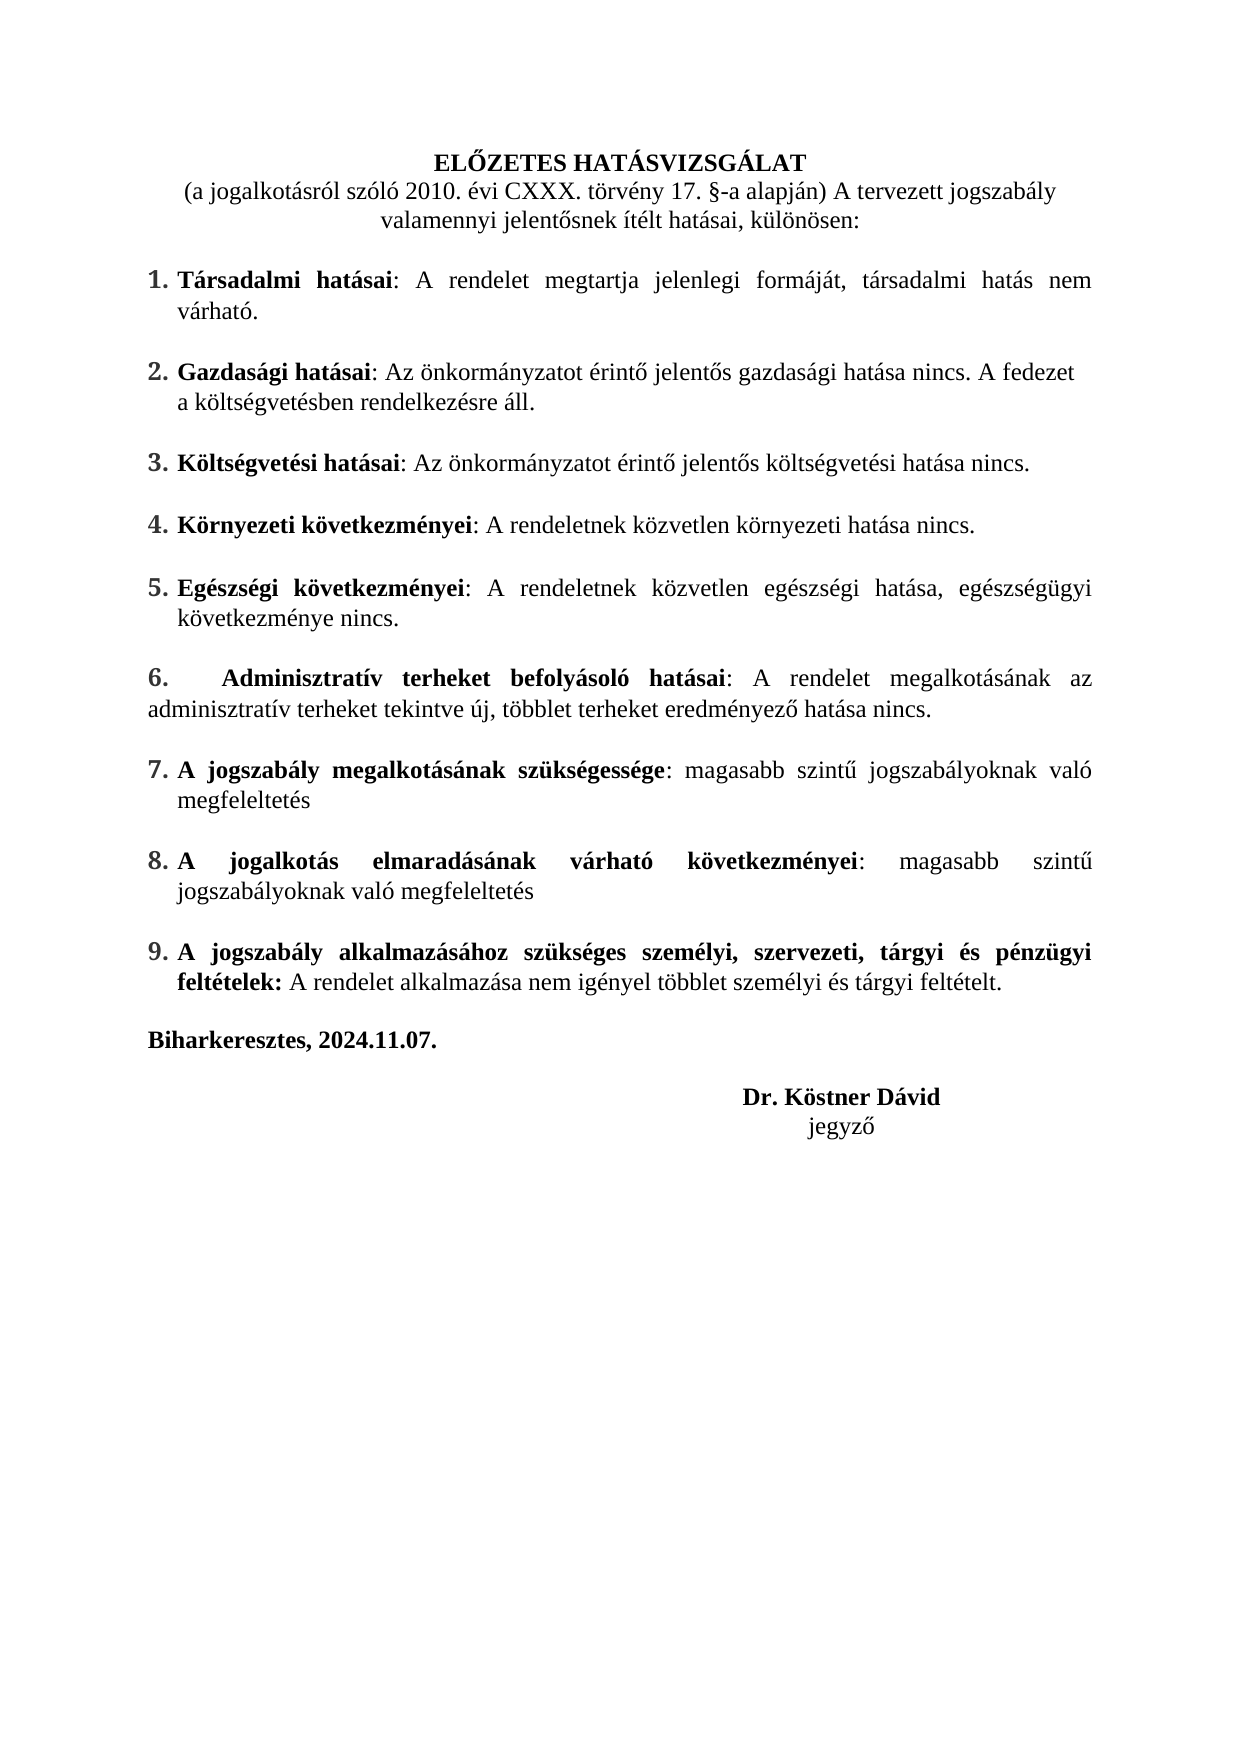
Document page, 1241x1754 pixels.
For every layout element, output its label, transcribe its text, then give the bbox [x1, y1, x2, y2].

list Társadalmi hatásai: A rendelet megtartja jelenlegi formáját, társadalmi hatás nem várható. [148, 262, 1093, 325]
text Dr. Köstner Dávid [590, 1082, 1093, 1111]
list Adminisztratív terheket befolyásoló hatásai: A rendelet megalkotásának az adminisztratív terheket tekintve új, többlet terheket eredményező hatása nincs. [148, 660, 1093, 723]
list A jogalkotás elmaradásának várható következményei: magasabb szintű jogszabályoknak való megfeleltetés [148, 842, 1093, 905]
text ELŐZETES HATÁSVIZSGÁLAT [148, 148, 1093, 176]
text (a jogalkotásról szóló 2010. évi CXXX. törvény 17. §-a alapján) A tervezett jogszabály valamennyi jelentősnek ítélt hatásai, különösen: [148, 176, 1093, 234]
list A jogszabály alkalmazásához szükséges személyi, szervezeti, tárgyi és pénzügyi feltételek: A rendelet alkalmazása nem igényel többlet személyi és tárgyi feltételt. [148, 933, 1093, 996]
text Biharkeresztes, 2024.11.07. [148, 1025, 1093, 1053]
list Környezeti következményei: A rendeletnek közvetlen környezeti hatása nincs. [148, 506, 1093, 540]
list Költségvetési hatásai: Az önkormányzatot érintő jelentős költségvetési hatása nincs. [148, 444, 1093, 478]
list Egészségi következményei: A rendeletnek közvetlen egészségi hatása, egészségügyi következménye nincs. [148, 569, 1093, 632]
list Gazdasági hatásai: Az önkormányzatot érintő jelentős gazdasági hatása nincs. A fedezet a költségvetésben rendelkezésre áll. [148, 353, 1076, 416]
text jegyző [590, 1111, 1093, 1140]
list A jogszabály megalkotásának szükségessége: magasabb szintű jogszabályoknak való megfeleltetés [148, 752, 1093, 814]
